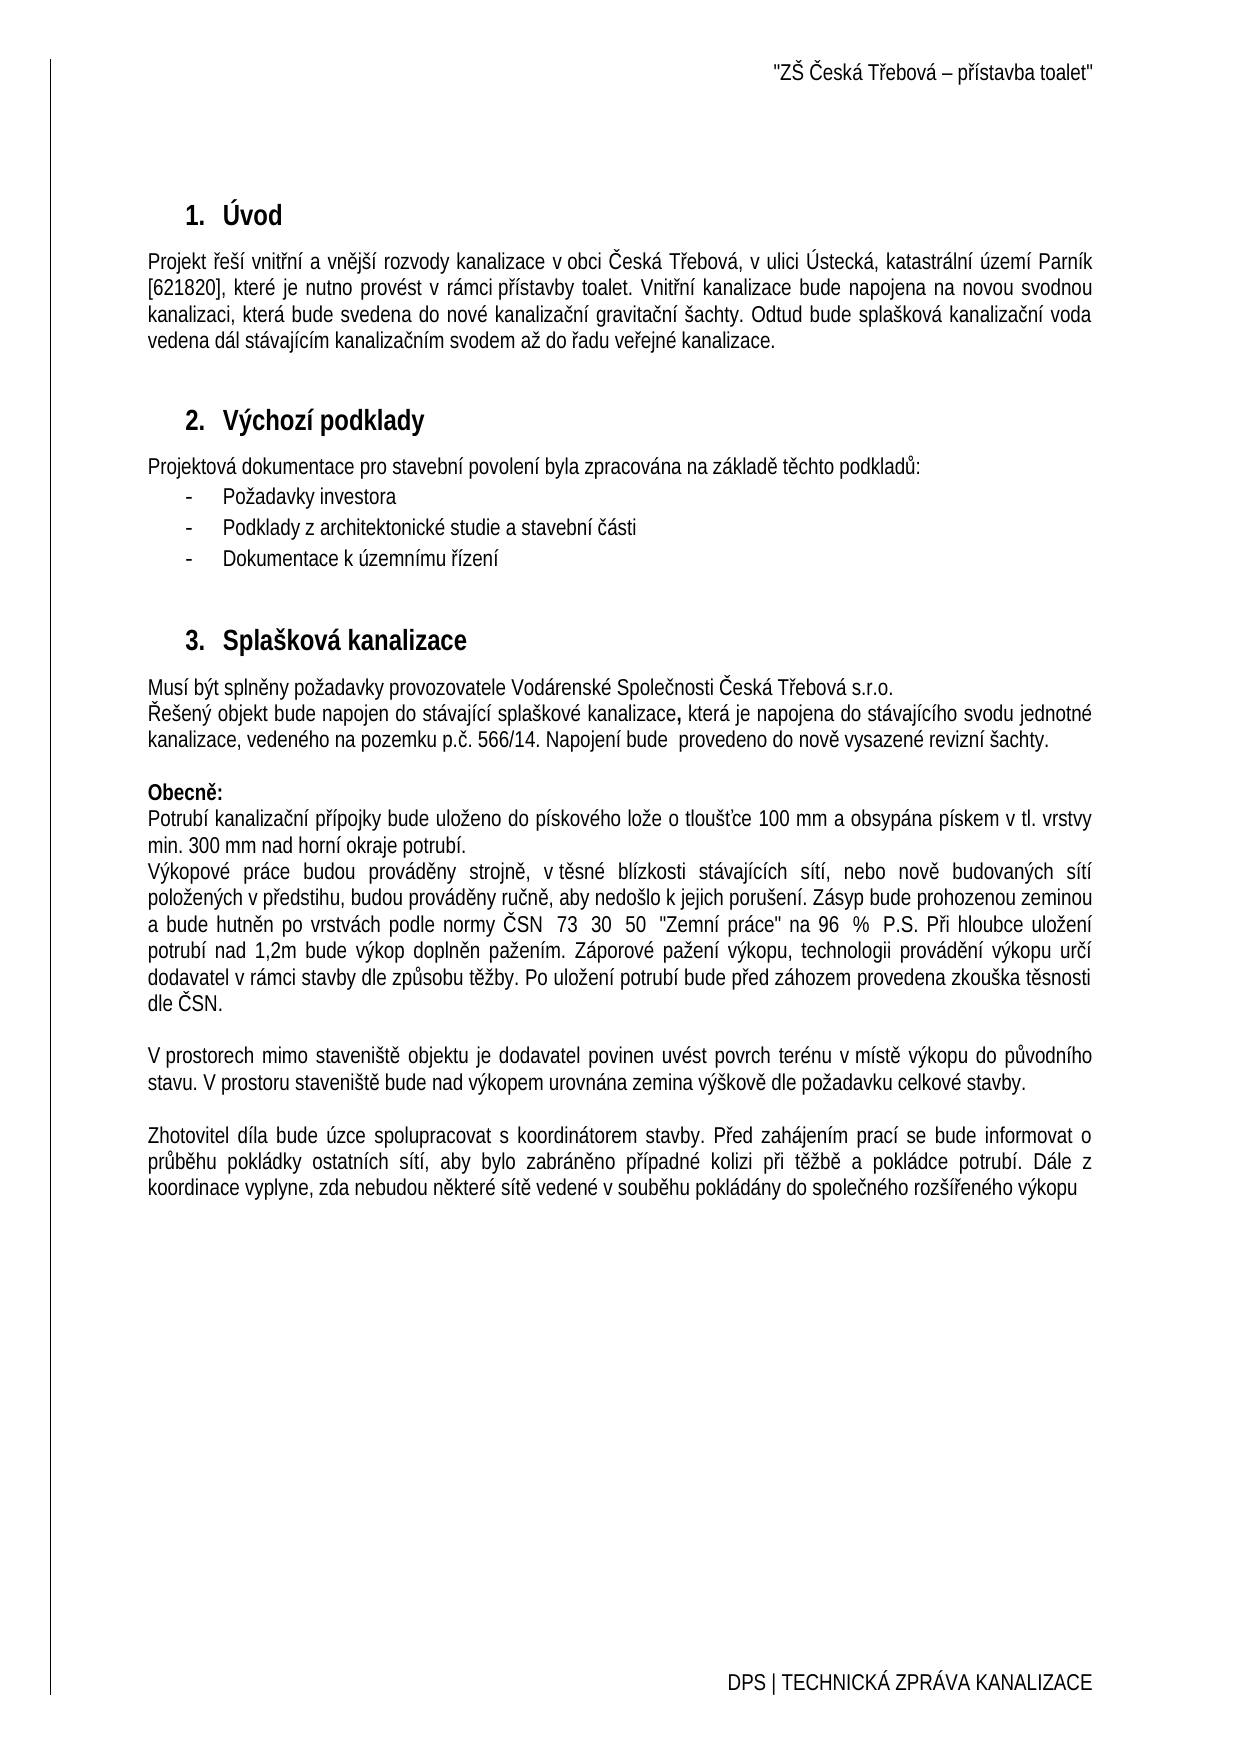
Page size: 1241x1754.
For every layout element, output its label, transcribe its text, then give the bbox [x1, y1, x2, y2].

text Řešený objekt bude napojen do stávající splaškové kanalizace, která je napojena do stávajícího svodu jednotné kanalizace, vedeného na pozemku p.č. 566/14. Napojení bude provedeno do nově vysazené revizní šachty. [148, 700, 1092, 753]
list Podklady z architektonické studie a stavební části [185, 511, 1092, 542]
list Dokumentace k územnímu řízení [185, 542, 1092, 573]
text V prostorech mimo staveniště objektu je dodavatel povinen uvést povrch terénu v místě výkopu do původního stavu. V prostoru staveniště bude nad výkopem urovnána zemina výškově dle požadavku celkové stavby. [148, 1042, 1092, 1095]
text Obecně: [148, 779, 1092, 805]
text Potrubí kanalizační přípojky bude uloženo do pískového lože o tloušťce 100 mm a obsypána pískem v tl. vrstvy min. 300 mm nad horní okraje potrubí. [148, 805, 1092, 858]
subtitle Výchozí podklady [185, 403, 1092, 437]
subtitle Úvod [185, 198, 1092, 231]
text Výkopové práce budou prováděny strojně, v těsné blízkosti stávajících sítí, nebo nově budovaných sítí položených v předstihu, budou prováděny ručně, aby nedošlo k jejich porušení. Zásyp bude prohozenou zeminou a bude hutněn po vrstvách podle normy ČSN 73 30 50 "Zemní práce" na 96 % P.S. Při hloubce uložení potrubí nad 1,2m bude výkop doplněn pažením. Záporové pažení výkopu, technologii provádění výkopu určí dodavatel v rámci stavby dle způsobu těžby. Po uložení potrubí bude před záhozem provedena zkouška těsnosti dle ČSN. [148, 858, 1092, 1016]
text Projektová dokumentace pro stavební povolení byla zpracována na základě těchto podkladů: [148, 453, 1092, 480]
text Zhotovitel díla bude úzce spolupracovat s koordinátorem stavby. Před zahájením prací se bude informovat o průběhu pokládky ostatních sítí, aby bylo zabráněno případné kolizi při těžbě a pokládce potrubí. Dále z koordinace vyplyne, zda nebudou některé sítě vedené v souběhu pokládány do společného rozšířeného výkopu [148, 1122, 1092, 1201]
text Musí být splněny požadavky provozovatele Vodárenské Společnosti Česká Třebová s.r.o. [148, 673, 1092, 700]
text Projekt řeší vnitřní a vnější rozvody kanalizace v obci Česká Třebová, v ulici Ústecká, katastrální území Parník [621820], které je nutno provést v rámci přístavby toalet. Vnitřní kanalizace bude napojena na novou svodnou kanalizaci, která bude svedena do nové kanalizační gravitační šachty. Odtud bude splašková kanalizační voda vedena dál stávajícím kanalizačním svodem až do řadu veřejné kanalizace. [148, 248, 1092, 353]
subtitle Splašková kanalizace [185, 623, 1092, 657]
list Požadavky investora [185, 480, 1092, 511]
